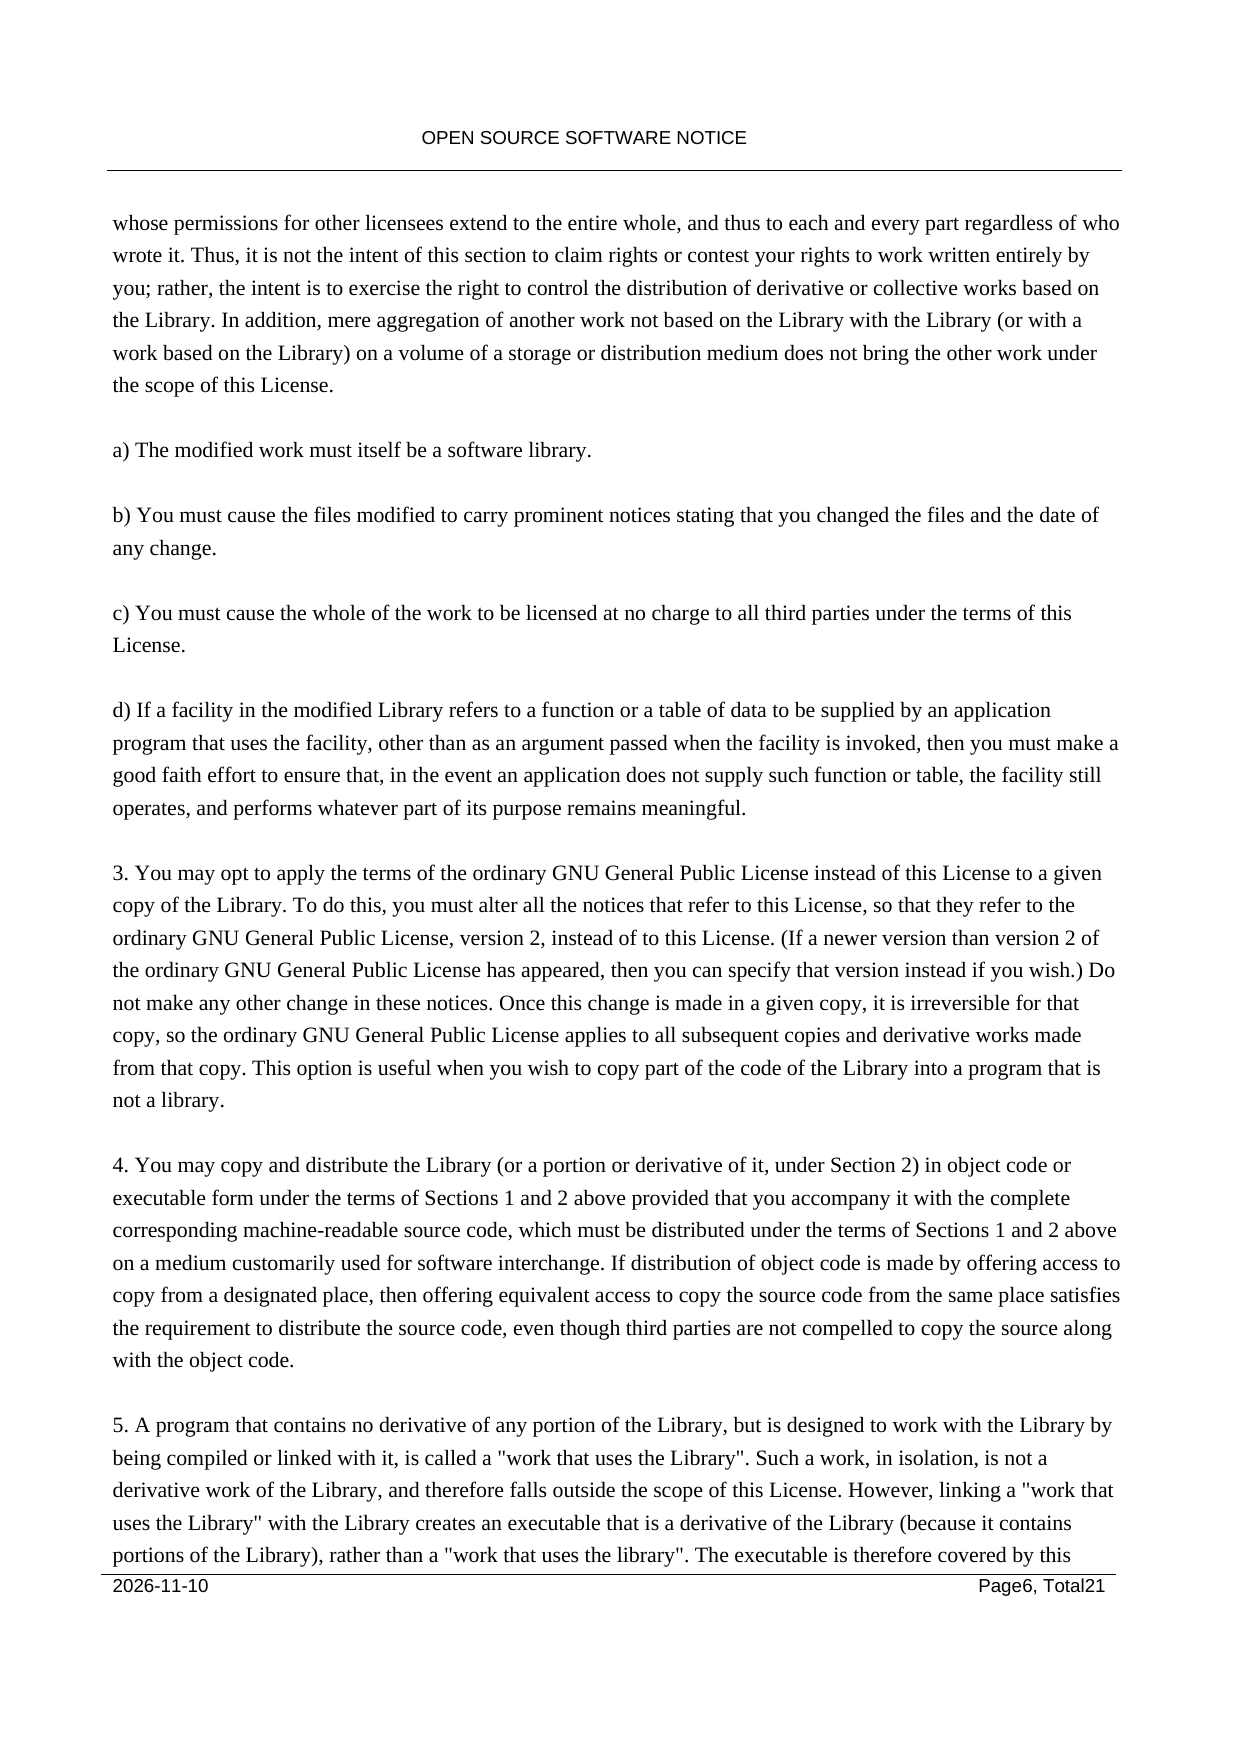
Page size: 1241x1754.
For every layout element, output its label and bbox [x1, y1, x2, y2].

text [112, 206, 1128, 1571]
